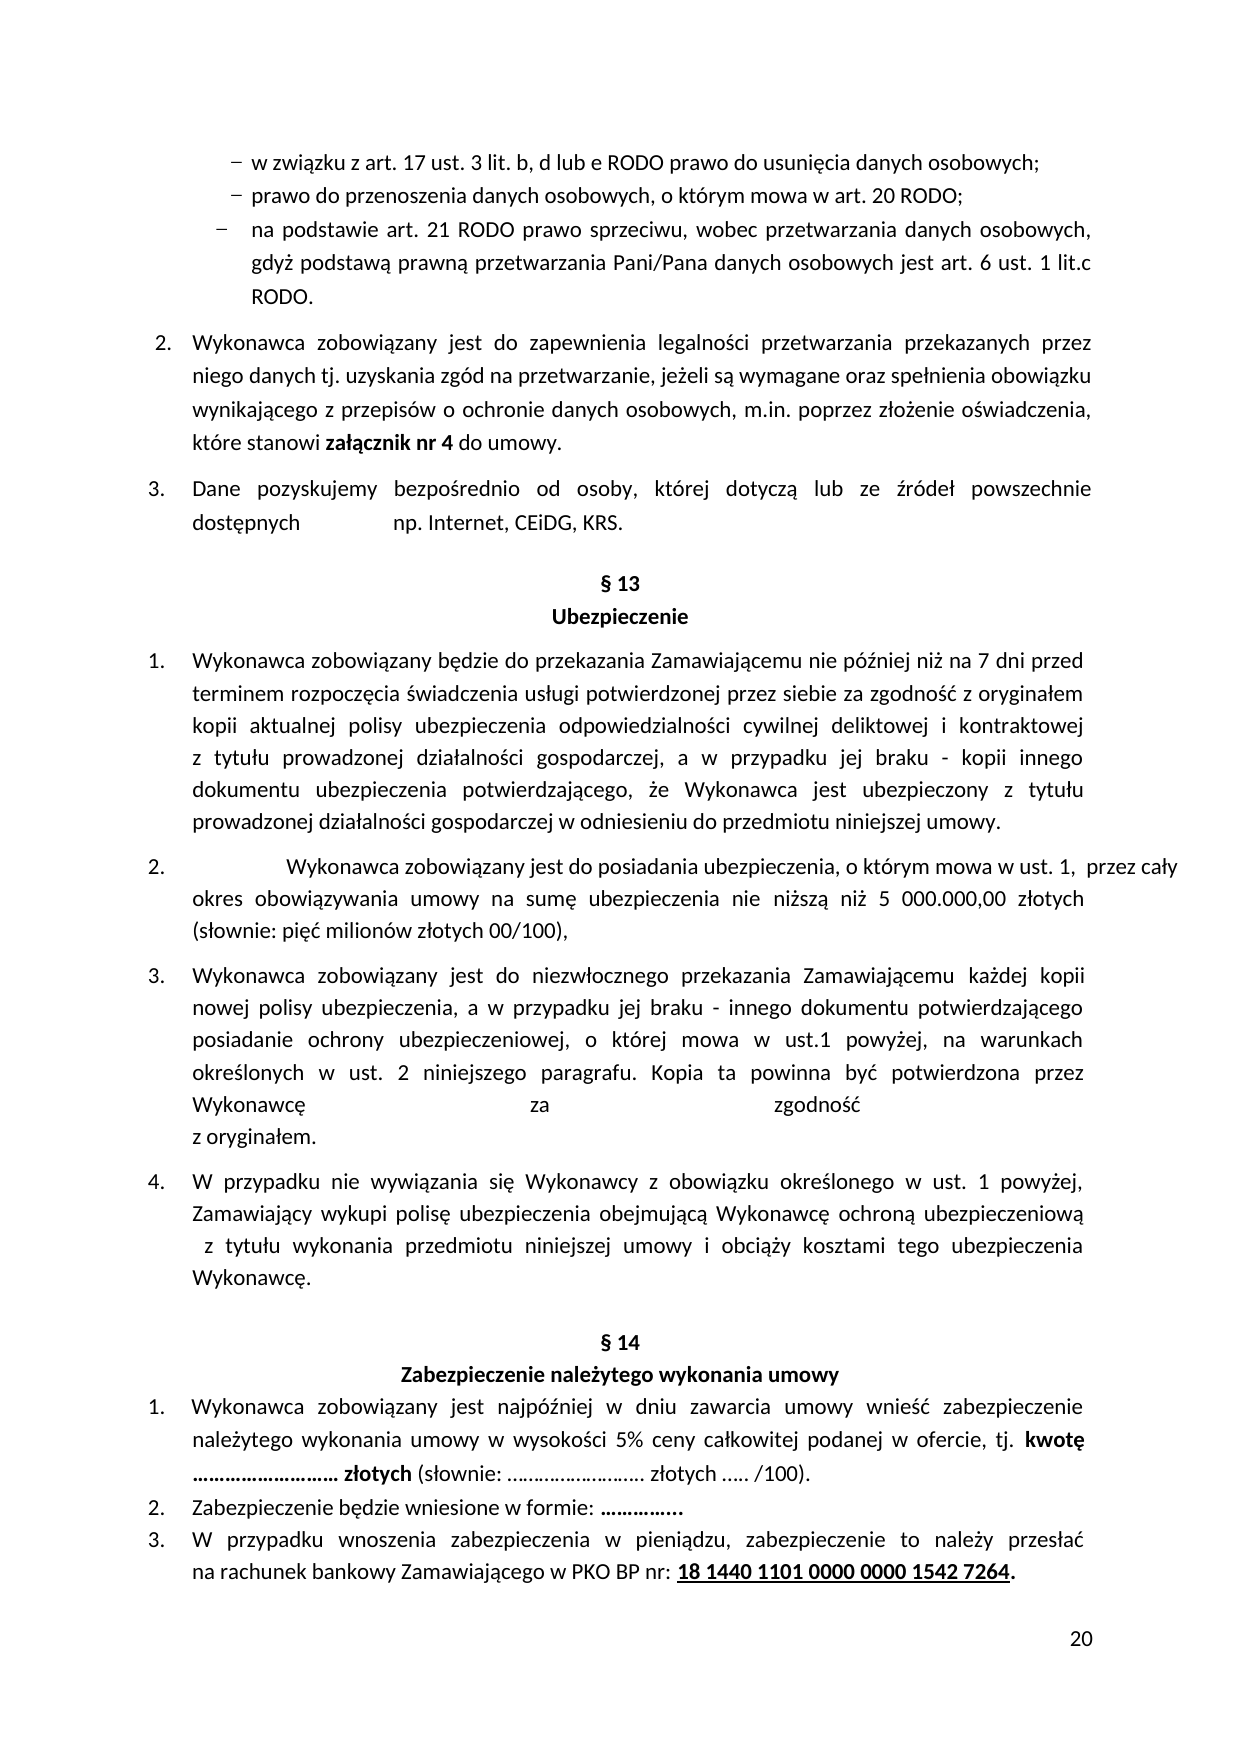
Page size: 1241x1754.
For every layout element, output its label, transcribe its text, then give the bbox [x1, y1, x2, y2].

text Zabezpieczenie należytego wykonania umowy [148, 1360, 1093, 1388]
text 1. Wykonawca zobowiązany będzie do przekazania Zamawiającemu nie później niż na 7 dni przed terminem rozpoczęcia świadczenia usługi potwierdzonej przez siebie za zgodność z oryginałem kopii aktualnej polisy ubezpieczenia odpowiedzialności cywilnej deliktowej i kontraktowej z tytułu prowadzonej działalności gospodarczej, a w przypadku jej braku - kopii innego dokumentu ubezpieczenia potwierdzającego, że Wykonawca jest ubezpieczony z tytułu prowadzonej działalności gospodarczej w odniesieniu do przedmiotu niniejszej umowy. [148, 646, 1085, 835]
text 2. Wykonawca zobowiązany jest do posiadania ubezpieczenia, o którym mowa w ust. 1, przez cały okres obowiązywania umowy na sumę ubezpieczenia nie niższą niż 5 000.000,00 złotych (słownie: pięć milionów złotych 00/100), [148, 852, 1085, 944]
text § 13 [148, 569, 1093, 598]
list Dane pozyskujemy bezpośrednio od osoby, której dotyczą lub ze źródeł powszechnie dostępnych np. Internet, CEiDG, KRS. [148, 474, 1093, 536]
text 3. Wykonawca zobowiązany jest do niezwłocznego przekazania Zamawiającemu każdej kopii nowej polisy ubezpieczenia, a w przypadku jej braku - innego dokumentu potwierdzającego posiadanie ochrony ubezpieczeniowej, o której mowa w ust.1 powyżej, na warunkach określonych w ust. 2 niniejszego paragrafu. Kopia ta powinna być potwierdzona przez Wykonawcę za zgodność z oryginałem. [148, 961, 1085, 1150]
text 2. Zabezpieczenie będzie wniesione w formie: …………... [148, 1493, 1085, 1521]
list na podstawie art. 21 RODO prawo sprzeciwu, wobec przetwarzania danych osobowych, gdyż podstawą prawną przetwarzania Pani/Pana danych osobowych jest art. 6 ust. 1 lit.c RODO. [213, 215, 1093, 310]
list w związku z art. 17 ust. 3 lit. b, d lub e RODO prawo do usunięcia danych osobowych; [228, 148, 1093, 176]
text § 14 [148, 1328, 1093, 1356]
text 4. W przypadku nie wywiązania się Wykonawcy z obowiązku określonego w ust. 1 powyżej, Zamawiający wykupi polisę ubezpieczenia obejmującą Wykonawcę ochroną ubezpieczeniową z tytułu wykonania przedmiotu niniejszej umowy i obciąży kosztami tego ubezpieczenia Wykonawcę. [148, 1167, 1085, 1291]
list Wykonawca zobowiązany jest do zapewnienia legalności przetwarzania przekazanych przez niego danych tj. uzyskania zgód na przetwarzanie, jeżeli są wymagane oraz spełnienia obowiązku wynikającego z przepisów o ochronie danych osobowych, m.in. poprzez złożenie oświadczenia, które stanowi załącznik nr 4 do umowy. [154, 328, 1093, 456]
text 1. Wykonawca zobowiązany jest najpóźniej w dniu zawarcia umowy wnieść zabezpieczenie należytego wykonania umowy w wysokości 5% ceny całkowitej podanej w ofercie, tj. kwotę ……………………… złotych (słownie: …………………….. złotych ….. /100). [148, 1392, 1085, 1487]
list prawo do przenoszenia danych osobowych, o którym mowa w art. 20 RODO; [228, 181, 1093, 209]
text 3. W przypadku wnoszenia zabezpieczenia w pieniądzu, zabezpieczenie to należy przesłać na rachunek bankowy Zamawiającego w PKO BP nr: 18 1440 1101 0000 0000 1542 7264. [148, 1525, 1085, 1585]
text Ubezpieczenie [148, 602, 1093, 630]
